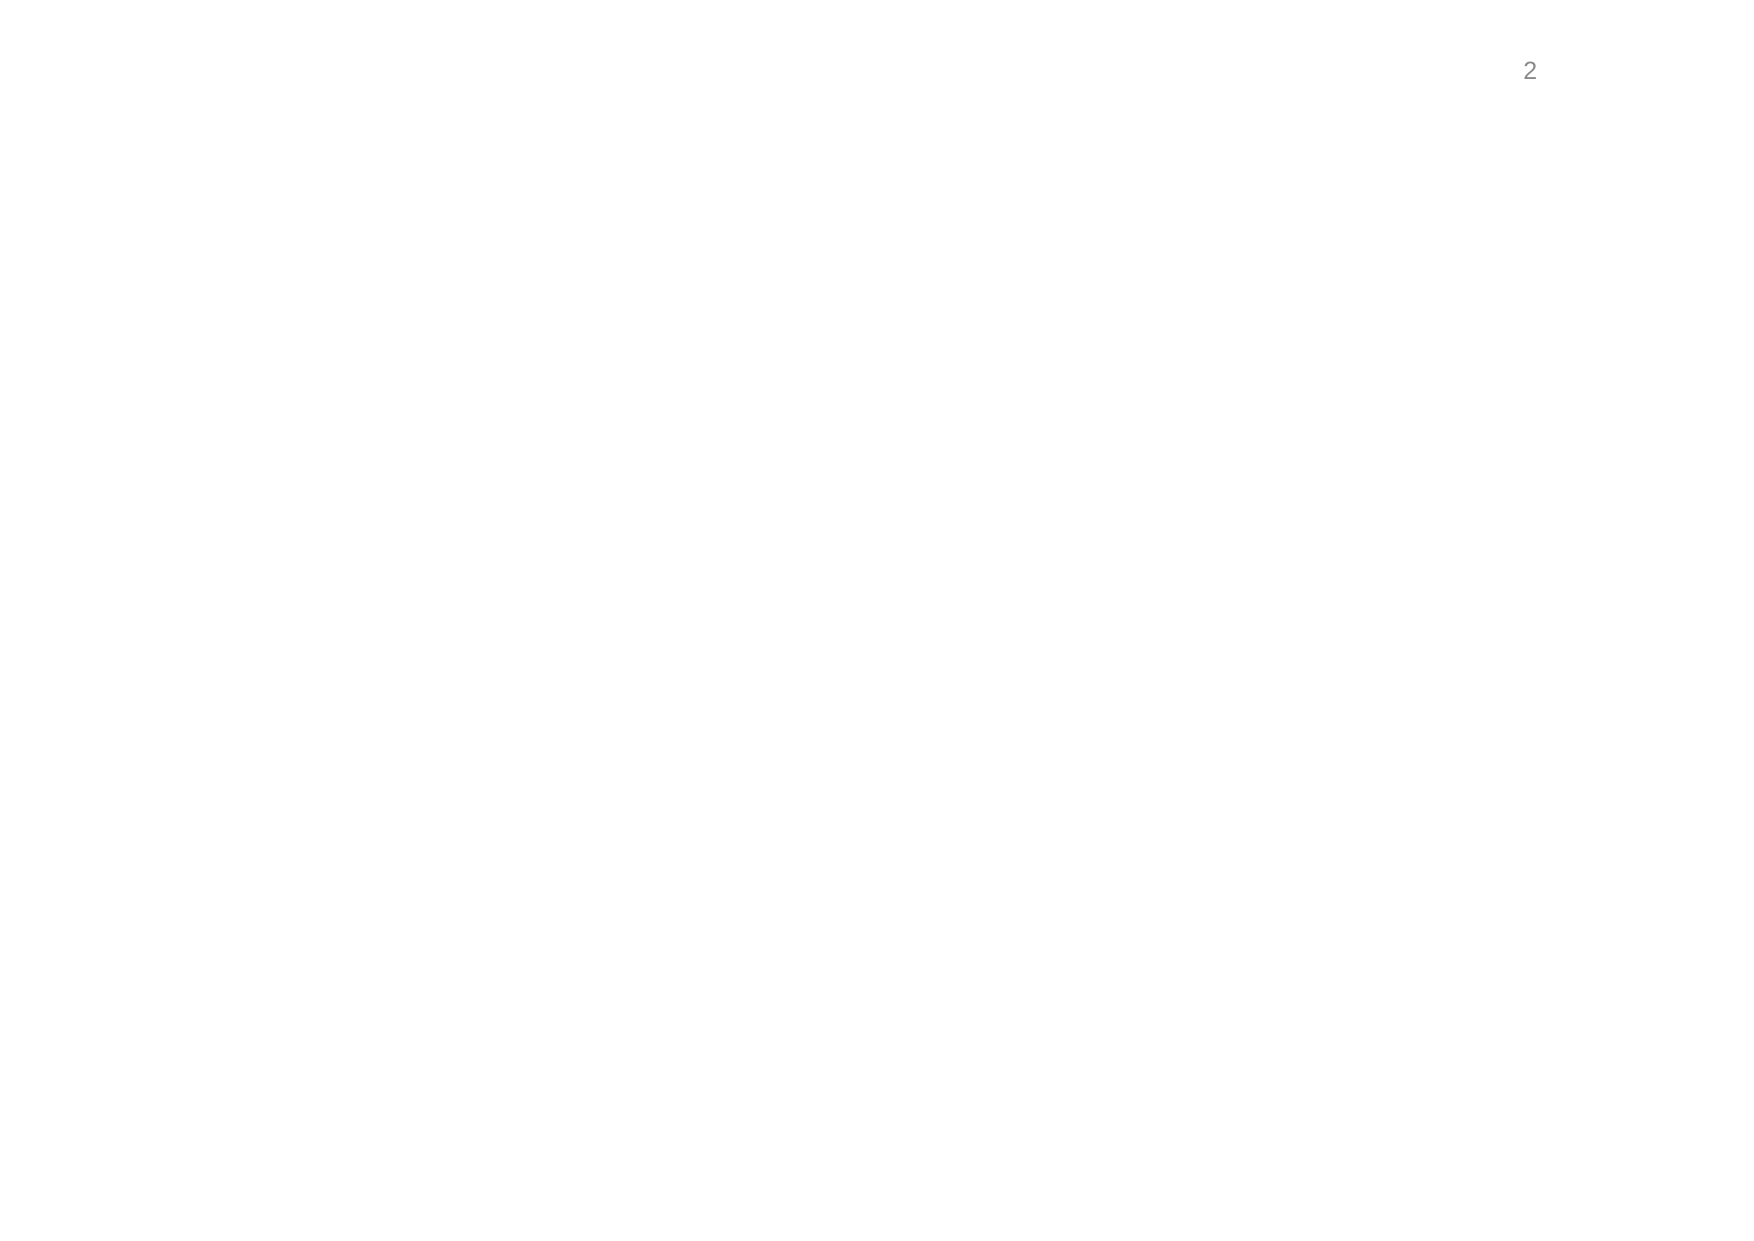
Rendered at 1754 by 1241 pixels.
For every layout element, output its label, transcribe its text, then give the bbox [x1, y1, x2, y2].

text 2 [252, 56, 1537, 85]
